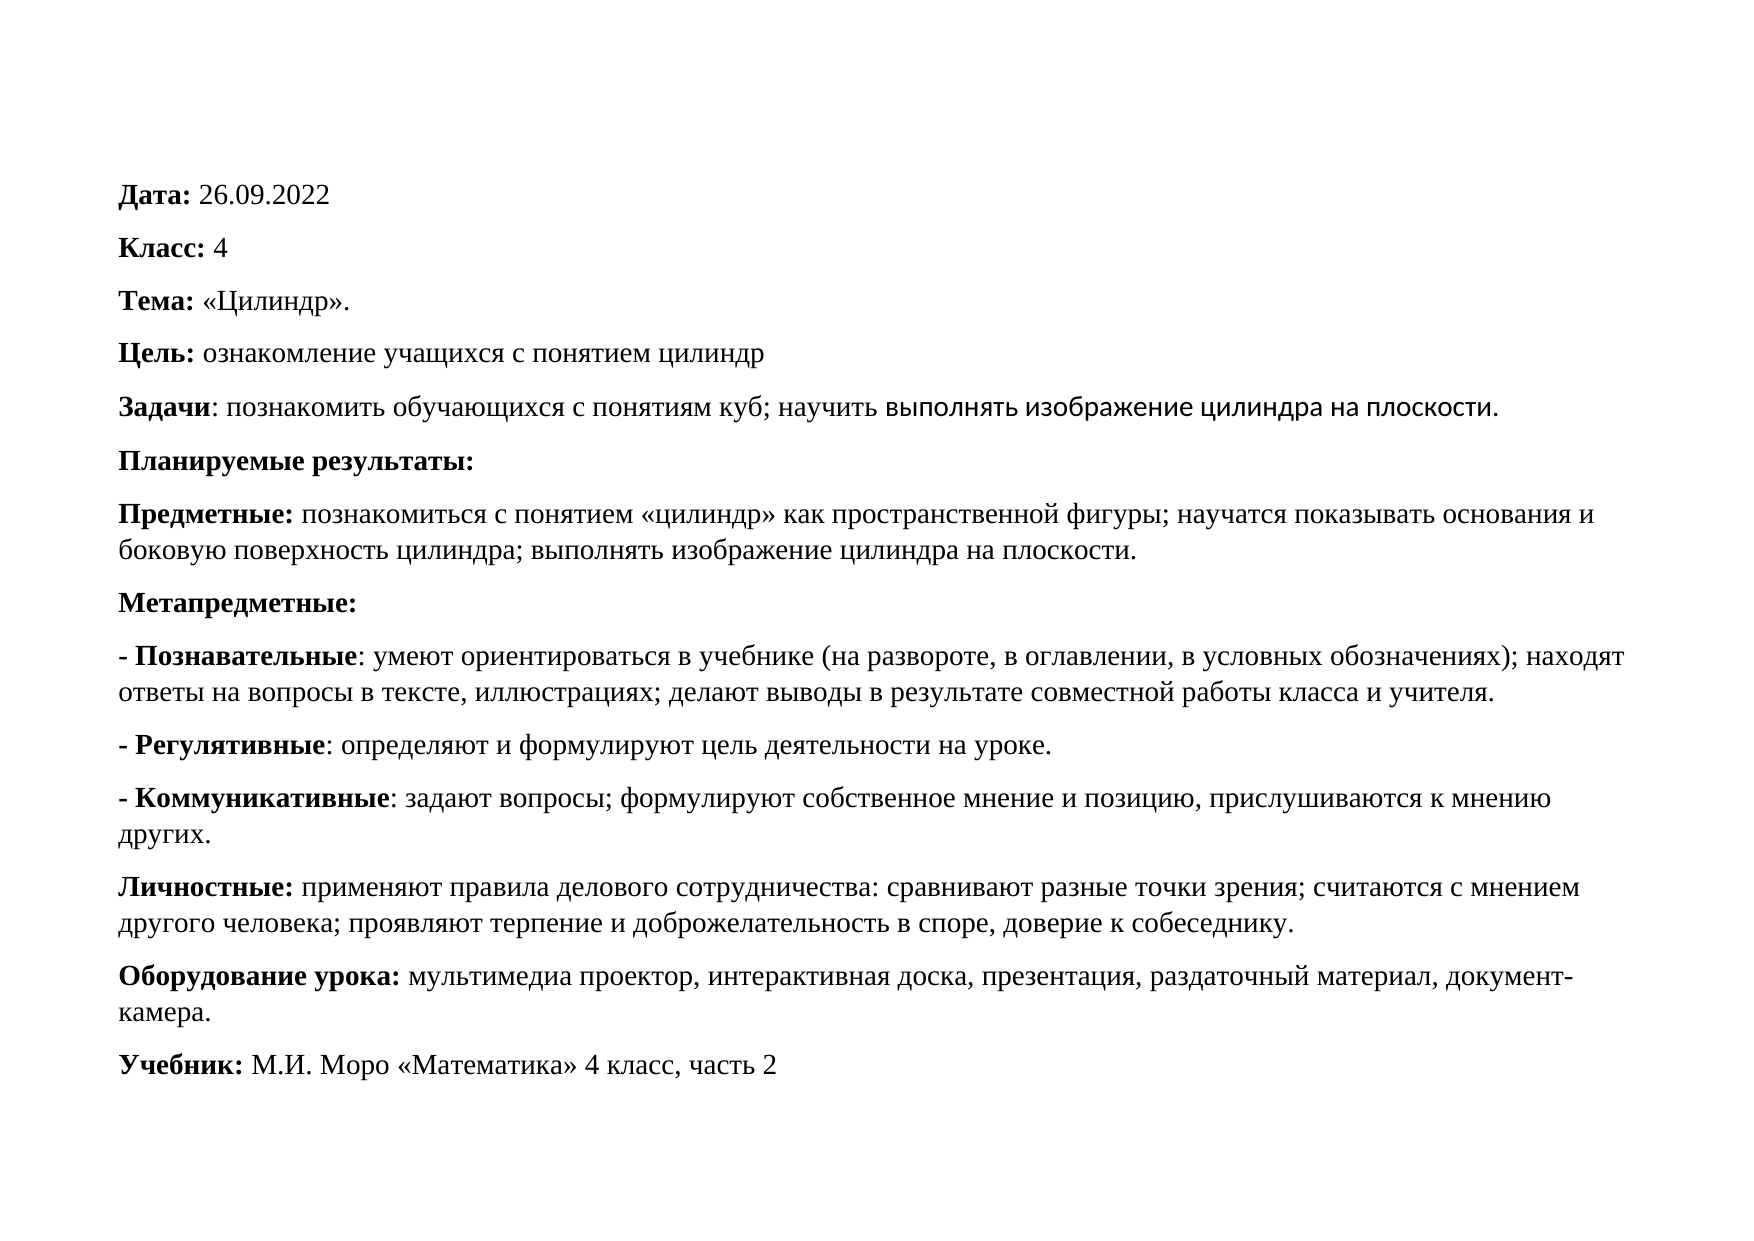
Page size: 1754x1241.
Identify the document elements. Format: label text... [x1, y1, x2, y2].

text Дата: 26.09.2022 [118, 177, 1636, 211]
text - Познавательные: умеют ориентироваться в учебнике (на развороте, в оглавлении, в условных обозначениях); находят ответы на вопросы в тексте, иллюстрациях; делают выводы в результате совместной работы класса и учителя. [118, 638, 1636, 708]
text Метапредметные: [118, 585, 1636, 619]
text Цель: ознакомление учащихся с понятием цилиндр [118, 336, 1636, 369]
text - Регулятивные: определяют и формулируют цель деятельности на уроке. [118, 727, 1636, 761]
text Оборудование урока: мультимедиа проектор, интерактивная доска, презентация, раздаточный материал, документ-камера. [118, 958, 1636, 1027]
text Задачи: познакомить обучающихся с понятиям куб; научить выполнять изображение цилиндра на плоскости. [118, 388, 1636, 424]
text Предметные: познакомиться с понятием «цилиндр» как пространственной фигуры; научатся показывать основания и боковую поверхность цилиндра; выполнять изображение цилиндра на плоскости. [118, 496, 1636, 566]
text Тема: «Цилиндр». [118, 283, 1636, 316]
text Личностные: применяют правила делового сотрудничества: сравнивают разные точки зрения; считаются с мнением другого человека; проявляют терпение и доброжелательность в споре, доверие к собеседнику. [118, 869, 1636, 938]
text - Коммуникативные: задают вопросы; формулируют собственное мнение и позицию, прислушиваются к мнению других. [118, 780, 1636, 849]
text Класс: 4 [118, 230, 1636, 263]
text Планируемые результаты: [118, 443, 1636, 477]
text Учебник: М.И. Моро «Математика» 4 класс, часть 2 [118, 1047, 1636, 1080]
